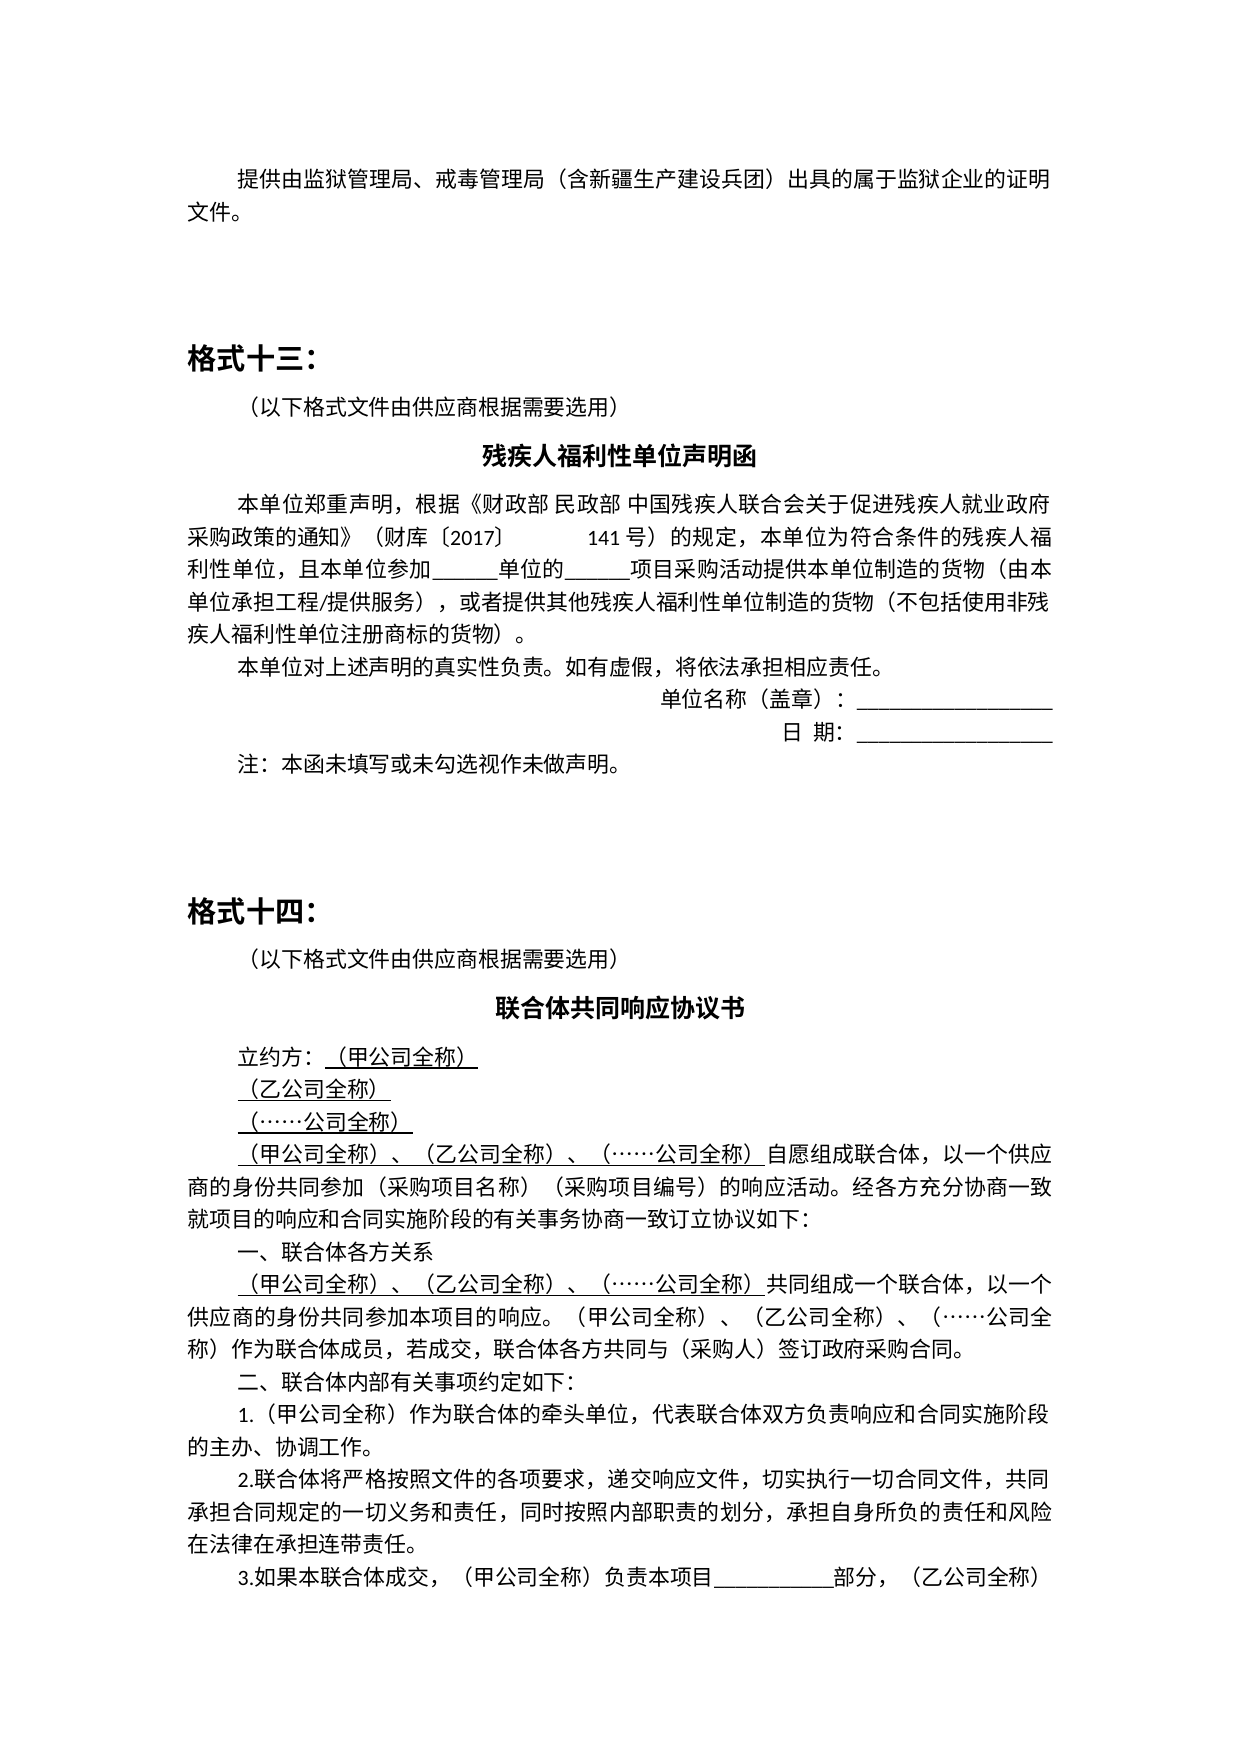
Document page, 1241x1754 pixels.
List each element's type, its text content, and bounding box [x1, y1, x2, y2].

text 本单位郑重声明，根据《财政部 民政部 中国残疾人联合会关于促进残疾人就业政府采购政策的通知》（财库〔2017〕 141号）的规定，本单位为符合条件的残疾人福利性单位，且本单位参加______单位的______项目采购活动提供本单位制造的货物（由本单位承担工程/提供服务），或者提供其他残疾人福利性单位制造的货物（不包括使用非残疾人福利性单位注册商标的货物）。 [187, 487, 1053, 649]
text （甲公司全称）、（乙公司全称）、（……公司全称）自愿组成联合体，以一个供应商的身份共同参加（采购项目名称）（采购项目编号）的响应活动。经各方充分协商一致，就项目的响应和合同实施阶段的有关事务协商一致订立协议如下： [187, 1137, 1053, 1234]
text （以下格式文件由供应商根据需要选用） [187, 942, 1053, 974]
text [187, 1559, 1053, 1592]
text 联合体共同响应协议书 [187, 974, 1053, 1039]
text 残疾人福利性单位声明函 [187, 422, 1053, 487]
text 1.（甲公司全称）作为联合体的牵头单位，代表联合体双方负责响应和合同实施阶段的主办、协调工作。 [187, 1397, 1053, 1462]
text 日 期：__________________ [187, 714, 1053, 747]
text （……公司全称） [187, 1104, 1053, 1137]
text 立约方：（甲公司全称） [187, 1039, 1053, 1072]
text 二、联合体内部有关事项约定如下： [187, 1364, 1053, 1397]
text 格式十四： [187, 877, 1053, 942]
text 本单位对上述声明的真实性负责。如有虚假，将依法承担相应责任。 [187, 649, 1053, 682]
text （乙公司全称） [187, 1072, 1053, 1104]
text 注：本函未填写或未勾选视作未做声明。 [187, 747, 1053, 779]
text 单位名称（盖章）：__________________ [187, 682, 1053, 714]
text 一、联合体各方关系 [187, 1234, 1053, 1267]
text 格式十三： [187, 324, 1053, 389]
text （以下格式文件由供应商根据需要选用） [187, 389, 1053, 422]
text 提供由监狱管理局、戒毒管理局（含新疆生产建设兵团）出具的属于监狱企业的证明文件。 [187, 162, 1053, 227]
text （甲公司全称）、（乙公司全称）、（……公司全称）共同组成一个联合体，以一个供应商的身份共同参加本项目的响应。（甲公司全称）、（乙公司全称）、（……公司全称）作为联合体成员，若成交，联合体各方共同与（采购人）签订政府采购合同。 [187, 1267, 1053, 1364]
text 2.联合体将严格按照文件的各项要求，递交响应文件，切实执行一切合同文件，共同承担合同规定的一切义务和责任，同时按照内部职责的划分，承担自身所负的责任和风险，在法律在承担连带责任。 [187, 1462, 1053, 1559]
